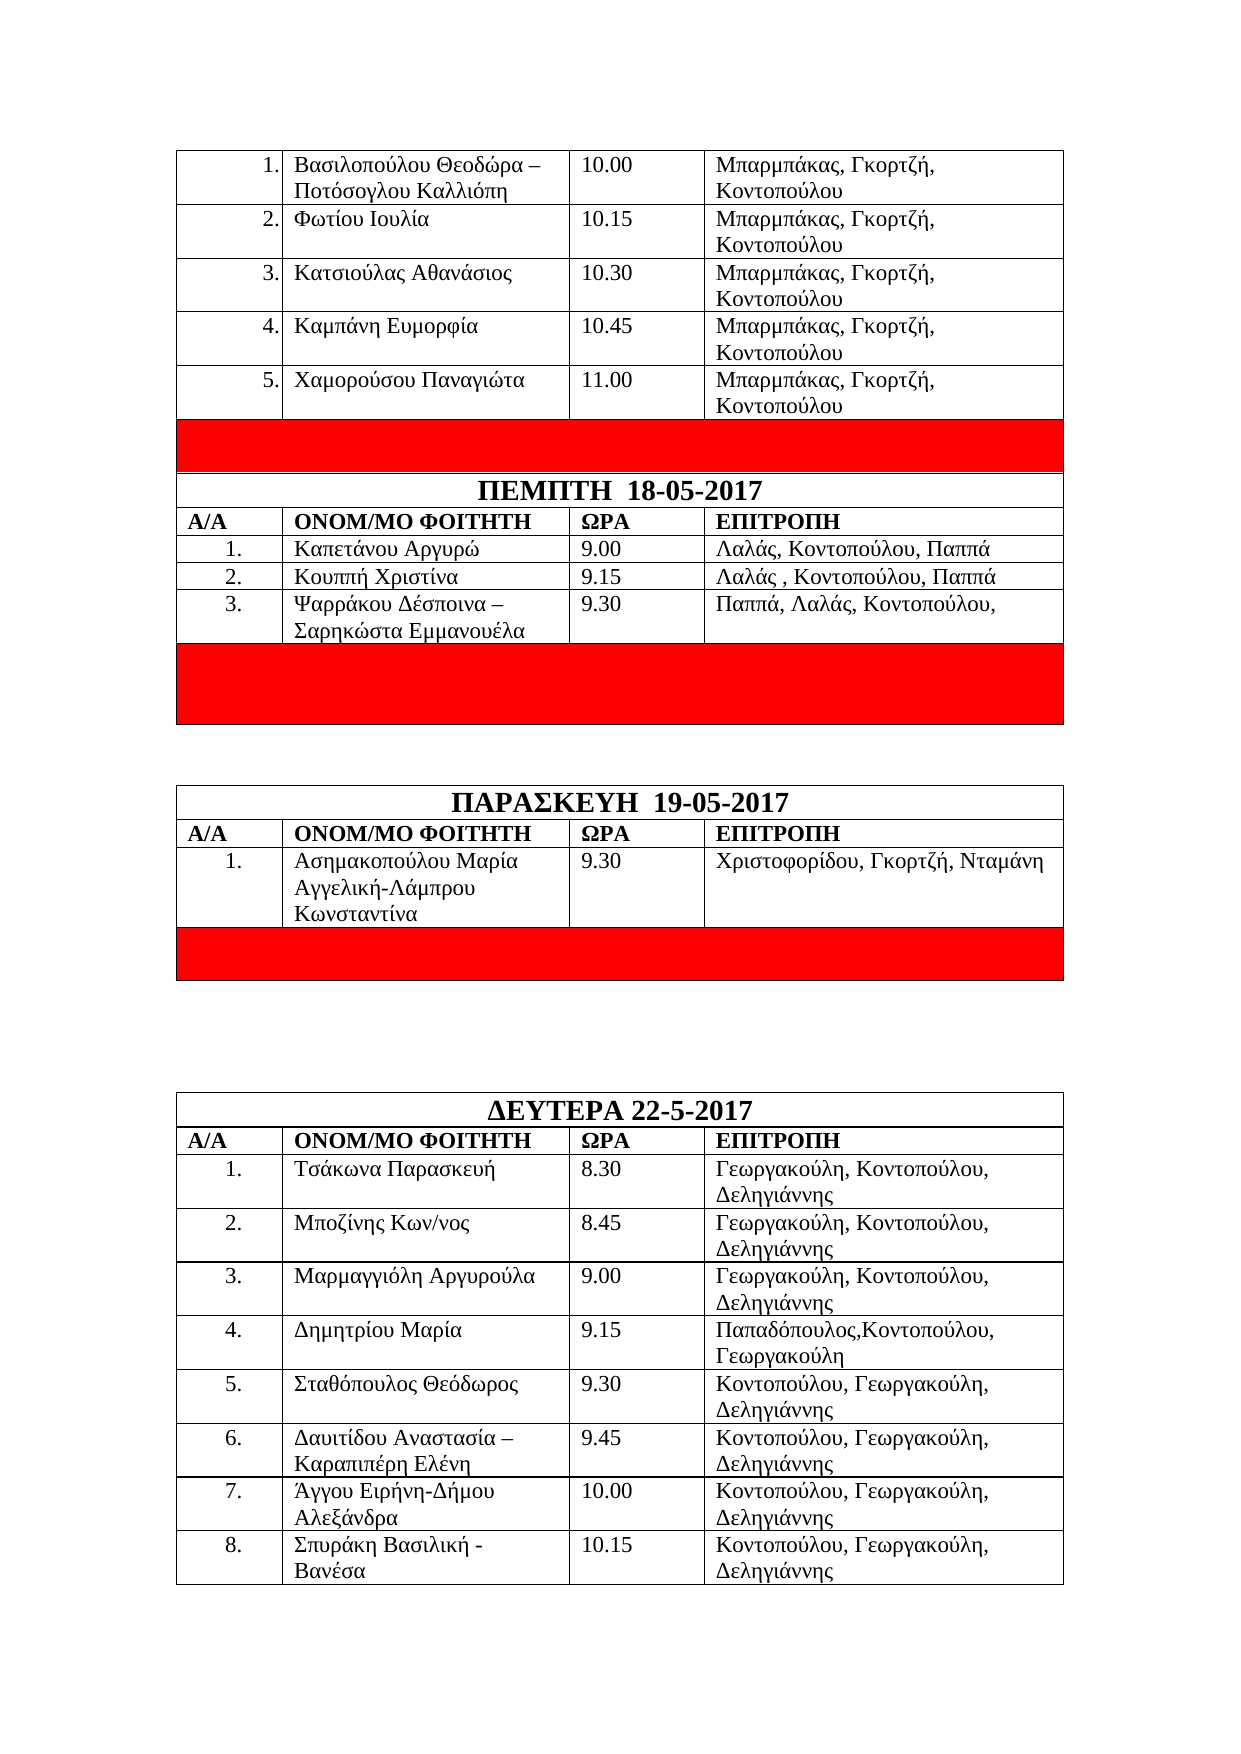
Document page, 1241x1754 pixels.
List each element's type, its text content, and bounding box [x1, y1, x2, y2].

table_cell Μπαρμπάκας, Γκορτζή, Κοντοπούλου [705, 205, 1063, 257]
table_cell [177, 1531, 282, 1584]
table_cell Βασιλοπούλου Θεοδώρα –Ποτόσογλου Καλλιόπη [283, 151, 569, 204]
table_cell [177, 1478, 282, 1530]
table_cell ΟΝΟΜ/ΜΟ ΦΟΙΤΗΤΗ [283, 1128, 569, 1154]
table_cell 9.15 [570, 563, 704, 589]
table_cell Παπαδόπουλος,Κοντοπούλου, Γεωργακούλη [705, 1316, 1063, 1369]
table_cell Γεωργακούλη, Κοντοπούλου, Δεληγιάννης [705, 1263, 1063, 1315]
table_cell 9.15 [570, 1316, 704, 1369]
table_cell Α/Α [177, 508, 282, 534]
table_cell 10.00 [570, 1478, 704, 1530]
table_cell 8.45 [570, 1209, 704, 1261]
table_cell 9.30 [570, 590, 704, 643]
table_cell 11.00 [570, 366, 704, 419]
table_cell Τσάκωνα Παρασκευή [283, 1155, 569, 1208]
table_cell 10.00 [570, 151, 704, 204]
table_cell Χαμορούσου Παναγιώτα [283, 366, 569, 419]
table_cell Μπαρμπάκας, Γκορτζή, Κοντοπούλου [705, 259, 1063, 311]
table_cell [177, 151, 282, 204]
table_cell 10.30 [570, 259, 704, 311]
table_cell 9.45 [570, 1424, 704, 1476]
table_cell Παππά, Λαλάς, Κοντοπούλου, [705, 590, 1063, 643]
table_cell ΠΕΜΠΤΗ 18-05-2017 [177, 474, 1063, 507]
table_cell ΩΡΑ [570, 508, 704, 534]
table_header ΠΑΡΑΣΚΕΥΗ 19-05-2017 [177, 786, 1063, 819]
table_cell ΟΝΟΜ/ΜΟ ΦΟΙΤΗΤΗ [283, 820, 569, 847]
table_cell 9.30 [570, 848, 704, 927]
table_cell Ψαρράκου Δέσποινα – Σαρηκώστα Εμμανουέλα [283, 590, 569, 643]
table_cell Κοντοπούλου, Γεωργακούλη, Δεληγιάννης [705, 1370, 1063, 1423]
table_cell [177, 366, 282, 419]
table_cell Κατσιούλας Αθανάσιος [283, 259, 569, 311]
table_cell [177, 1155, 282, 1208]
table_cell 9.00 [570, 536, 704, 562]
table_cell [177, 420, 1063, 472]
table_cell Μπαρμπάκας, Γκορτζή, Κοντοπούλου [705, 312, 1063, 365]
table_cell 9.00 [570, 1263, 704, 1315]
table_cell [177, 1424, 282, 1476]
table_cell Μπαρμπάκας, Γκορτζή, Κοντοπούλου [705, 366, 1063, 419]
table_cell Α/Α [177, 1128, 282, 1154]
table_cell Μποζίνης Κων/νος [283, 1209, 569, 1261]
table_cell 8.30 [570, 1155, 704, 1208]
table_cell Λαλάς , Κοντοπούλου, Παππά [705, 563, 1063, 589]
table_cell [177, 259, 282, 311]
table_cell [177, 563, 282, 589]
table_cell Λαλάς, Κοντοπούλου, Παππά [705, 536, 1063, 562]
table_cell ΕΠΙΤΡΟΠΗ [705, 508, 1063, 534]
table_header ΔΕΥΤΕΡΑ 22-5-2017 [177, 1093, 1063, 1126]
table_cell Α/Α [177, 820, 282, 847]
table_cell [177, 848, 282, 927]
table_cell 10.15 [570, 1531, 704, 1584]
table_cell [177, 644, 1063, 724]
table_cell Μαρμαγγιόλη Αργυρούλα [283, 1263, 569, 1315]
table_cell Γεωργακούλη, Κοντοπούλου, Δεληγιάννης [705, 1209, 1063, 1261]
table_cell [177, 536, 282, 562]
table_cell Κοντοπούλου, Γεωργακούλη, Δεληγιάννης [705, 1424, 1063, 1476]
table_cell ΕΠΙΤΡΟΠΗ [705, 820, 1063, 847]
table_cell Δαυιτίδου Αναστασία –Καραπιπέρη Ελένη [283, 1424, 569, 1476]
table_cell [177, 312, 282, 365]
table_cell Καπετάνου Αργυρώ [283, 536, 569, 562]
table_cell ΩΡΑ [570, 820, 704, 847]
table_cell Σταθόπουλος Θεόδωρος [283, 1370, 569, 1423]
table_cell Μπαρμπάκας, Γκορτζή, Κοντοπούλου [705, 151, 1063, 204]
table_cell [177, 1316, 282, 1369]
table_cell Χριστοφορίδου, Γκορτζή, Νταμάνη [705, 848, 1063, 927]
table_cell Καμπάνη Ευμορφία [283, 312, 569, 365]
table_cell Κοντοπούλου, Γεωργακούλη, Δεληγιάννης [705, 1478, 1063, 1530]
table_cell Κουππή Χριστίνα [283, 563, 569, 589]
table_cell Ασημακοπούλου Μαρία Αγγελική-Λάμπρου Κωνσταντίνα [283, 848, 569, 927]
table_cell Φωτίου Ιουλία [283, 205, 569, 257]
table_cell [177, 1209, 282, 1261]
table_cell [177, 205, 282, 257]
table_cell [705, 1531, 1063, 1584]
table_cell [177, 1370, 282, 1423]
table_cell Γεωργακούλη, Κοντοπούλου, Δεληγιάννης [705, 1155, 1063, 1208]
table_cell Δημητρίου Μαρία [283, 1316, 569, 1369]
table_cell 10.45 [570, 312, 704, 365]
table_cell Σπυράκη Βασιλική - Βανέσα [283, 1531, 569, 1584]
table_cell [177, 590, 282, 643]
table_cell [177, 1263, 282, 1315]
table_cell ΩΡΑ [570, 1128, 704, 1154]
table_cell ΕΠΙΤΡΟΠΗ [705, 1128, 1063, 1154]
table_cell 9.30 [570, 1370, 704, 1423]
table_cell ΟΝΟΜ/ΜΟ ΦΟΙΤΗΤΗ [283, 508, 569, 534]
table_cell Άγγου Ειρήνη-Δήμου Αλεξάνδρα [283, 1478, 569, 1530]
table_cell 10.15 [570, 205, 704, 257]
table_cell [177, 928, 1063, 980]
